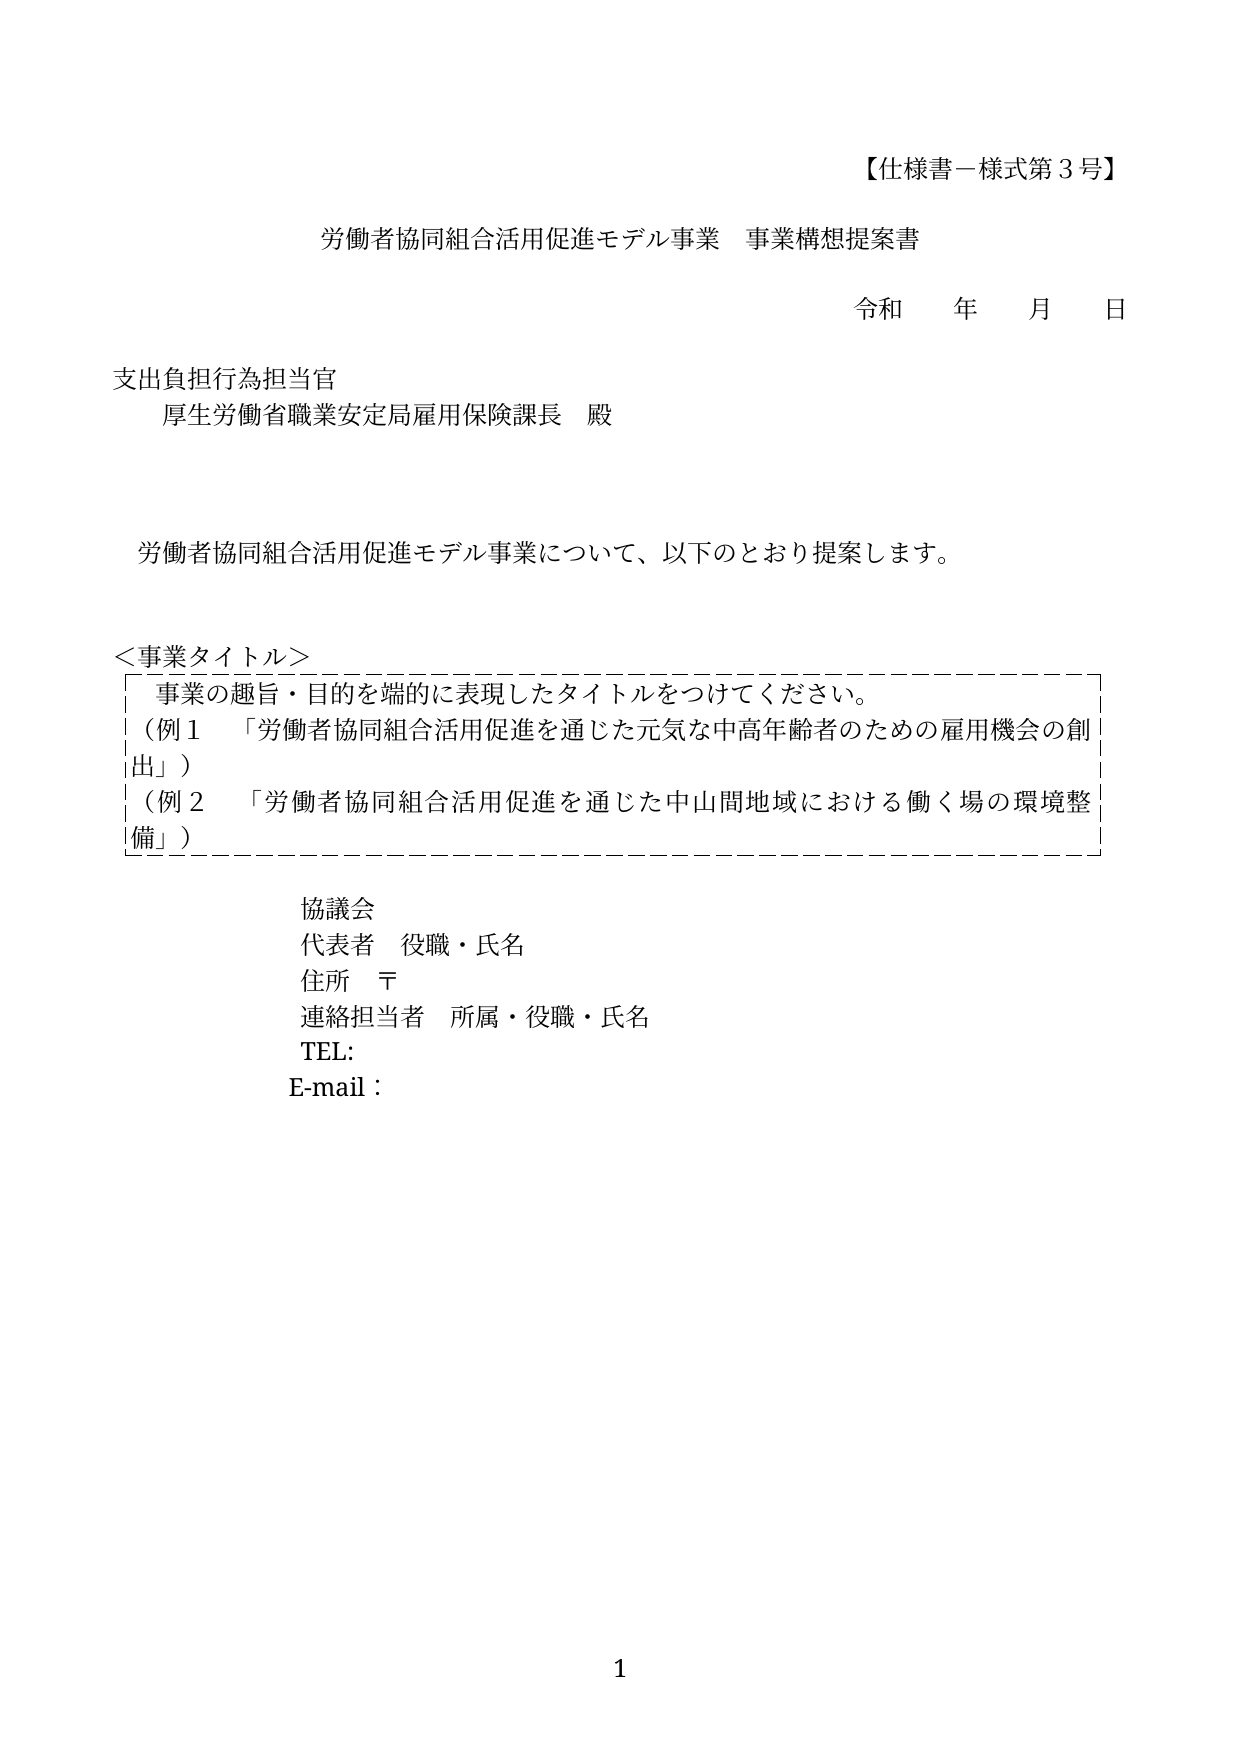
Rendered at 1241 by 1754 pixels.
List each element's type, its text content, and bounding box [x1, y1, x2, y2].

text 労働者協同組合活用促進モデル事業について、以下のとおり提案します。 [112, 534, 1128, 570]
text 住所 〒 [275, 962, 1128, 998]
text ＜事業タイトル＞ [112, 638, 1128, 674]
table_header 事業の趣旨・目的を端的に表現したタイトルをつけてください。 （例１ 「労働者協同組合活用促進を通じた元気な中高年齢者のための雇用機会の創出」） （例２ 「労働者協同組合活用促進を通じた中山間地域における働く場の環境整備」） [125, 674, 1100, 855]
text 連絡担当者 所属・役職・氏名 [275, 998, 1128, 1034]
text 協議会 [275, 890, 1128, 926]
text 支出負担行為担当官 [112, 360, 1128, 396]
text TEL: [275, 1034, 1128, 1068]
text E-mail： [275, 1068, 1128, 1104]
text 代表者 役職・氏名 [275, 926, 1128, 962]
text 令和 年 月 日 [112, 290, 1128, 326]
text 厚生労働省職業安定局雇用保険課長 殿 [112, 396, 1128, 432]
text 【仕様書－様式第３号】 [112, 150, 1128, 186]
text 労働者協同組合活用促進モデル事業 事業構想提案書 [112, 220, 1128, 256]
